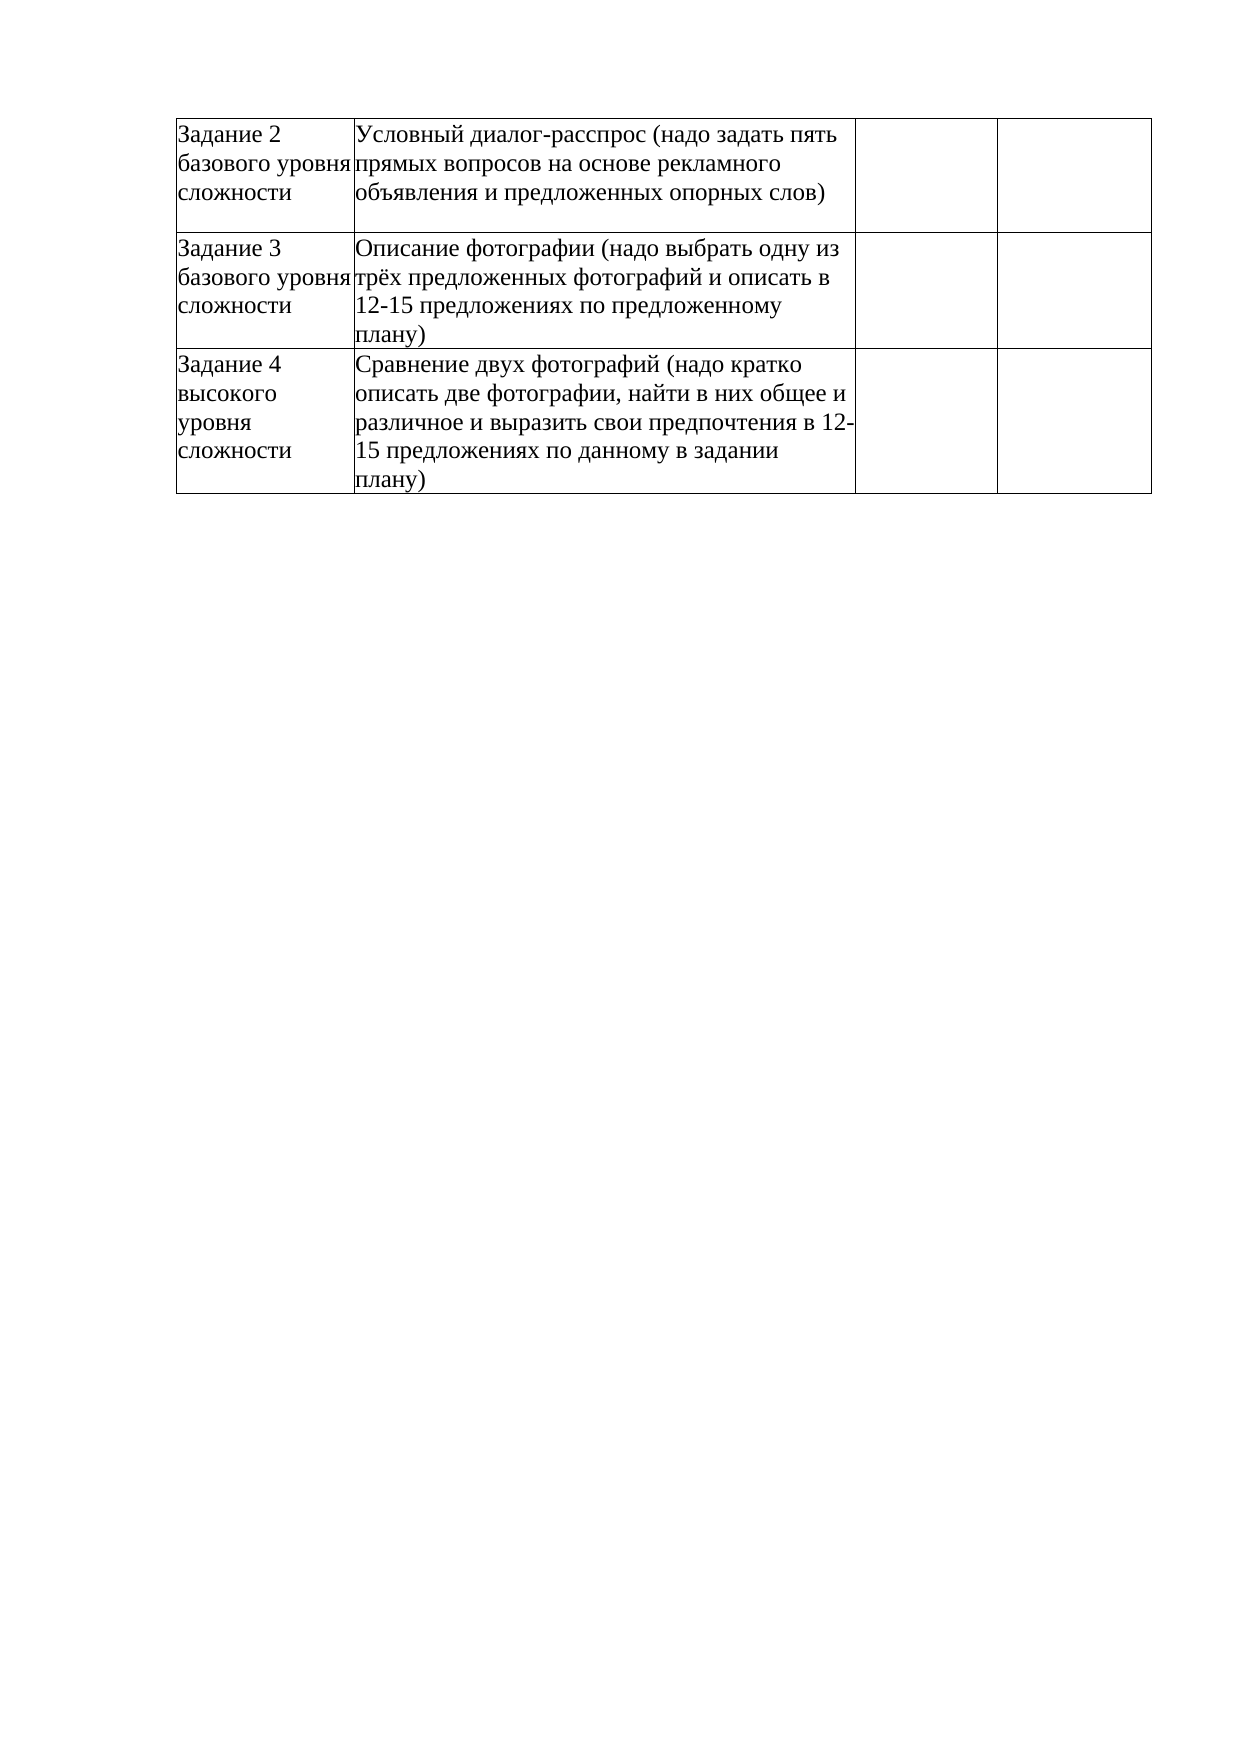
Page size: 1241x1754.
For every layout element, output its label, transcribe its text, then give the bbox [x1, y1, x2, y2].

table_cell Задание 3 базового уровня сложности [177, 233, 354, 348]
table_cell Задание 4 высокого уровня сложности [177, 349, 354, 493]
table_cell [856, 349, 997, 493]
table_cell [856, 119, 997, 232]
table_cell Сравнение двух фотографий (надо кратко описать две фотографии, найти в них общее и различное и выразить свои предпочтения в 12-15 предложениях по данному в задании плану) [355, 349, 855, 493]
table_cell [998, 119, 1151, 232]
table_cell Описание фотографии (надо выбрать одну из трёх предложенных фотографий и описать в 12-15 предложениях по предложенному плану) [355, 233, 855, 348]
table_cell Задание 2 базового уровня сложности [177, 119, 354, 232]
table_cell [998, 349, 1151, 493]
table_cell Условный диалог-расспрос (надо задать пять прямых вопросов на основе рекламного объявления и предложенных опорных слов) [355, 119, 855, 232]
table_cell [856, 233, 997, 348]
table_cell [998, 233, 1151, 348]
